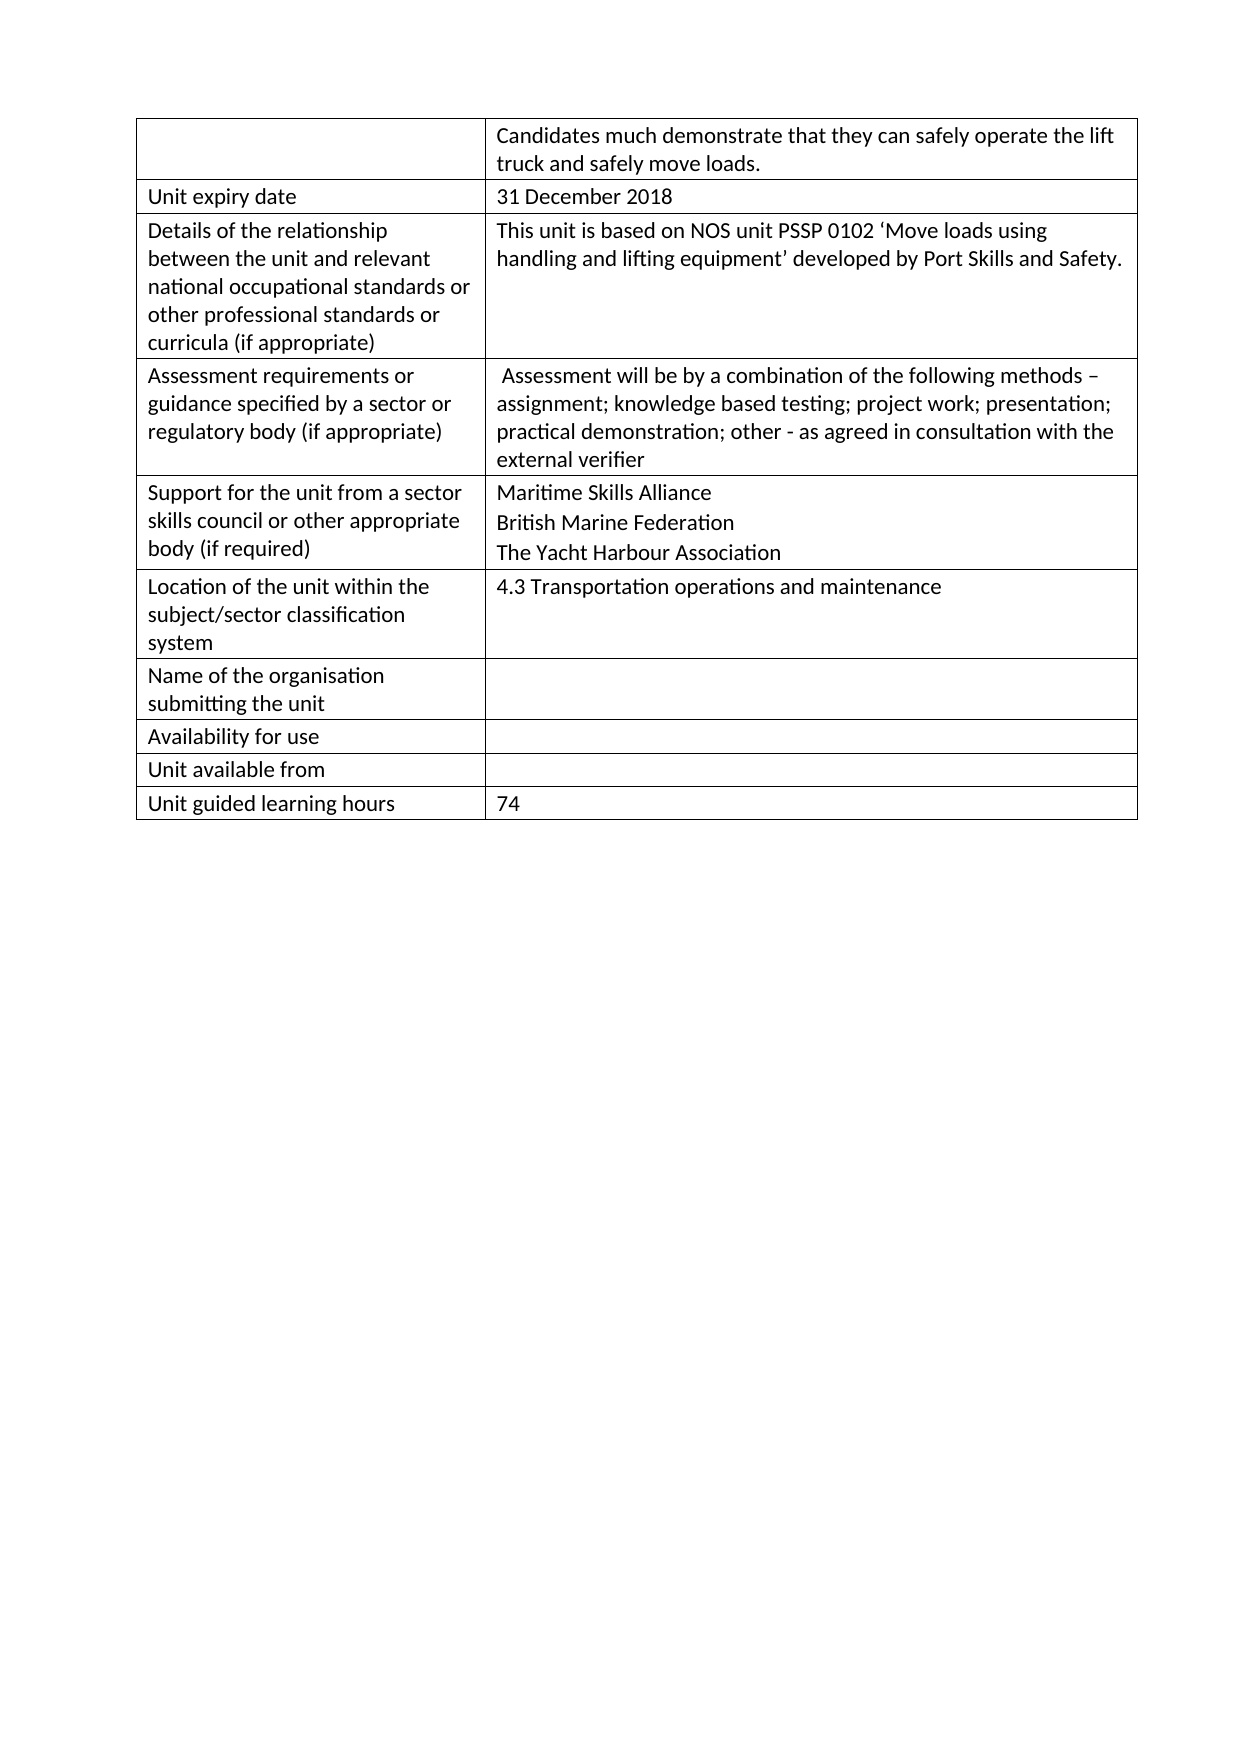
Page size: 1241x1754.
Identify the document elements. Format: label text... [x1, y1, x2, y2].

table_cell 31 December 2018 [486, 180, 1137, 213]
table_cell This unit is based on NOS unit PSSP 0102 ‘Move loads using handling and lifting equipment’ developed by Port Skills and Safety. [486, 214, 1137, 358]
table_cell Assessment requirements or guidance specified by a sector or regulatory body (if appropriate) [137, 359, 485, 475]
table_cell Unit expiry date [137, 180, 485, 213]
table_cell 74 [486, 787, 1137, 819]
table_cell Name of the organisation submitting the unit [137, 659, 485, 719]
table_cell Location of the unit within the subject/sector classification system [137, 570, 485, 658]
table_cell [486, 720, 1137, 752]
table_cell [137, 119, 485, 179]
table_cell 4.3 Transportation operations and maintenance [486, 570, 1137, 658]
table_cell Support for the unit from a sector skills council or other appropriate body (if required) [137, 476, 485, 569]
table_cell Availability for use [137, 720, 485, 752]
table_cell Maritime Skills Alliance British Marine Federation The Yacht Harbour Association [486, 476, 1137, 569]
table_cell [486, 659, 1137, 719]
table_cell [486, 754, 1137, 786]
table_cell Unit available from [137, 754, 485, 786]
table_cell Assessment will be by a combination of the following methods – assignment; knowledge based testing; project work; presentation; practical demonstration; other - as agreed in consultation with the external verifier [486, 359, 1137, 475]
table_cell Unit guided learning hours [137, 787, 485, 819]
table_cell Details of the relationship between the unit and relevant national occupational standards or other professional standards or curricula (if appropriate) [137, 214, 485, 358]
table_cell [486, 119, 1137, 179]
